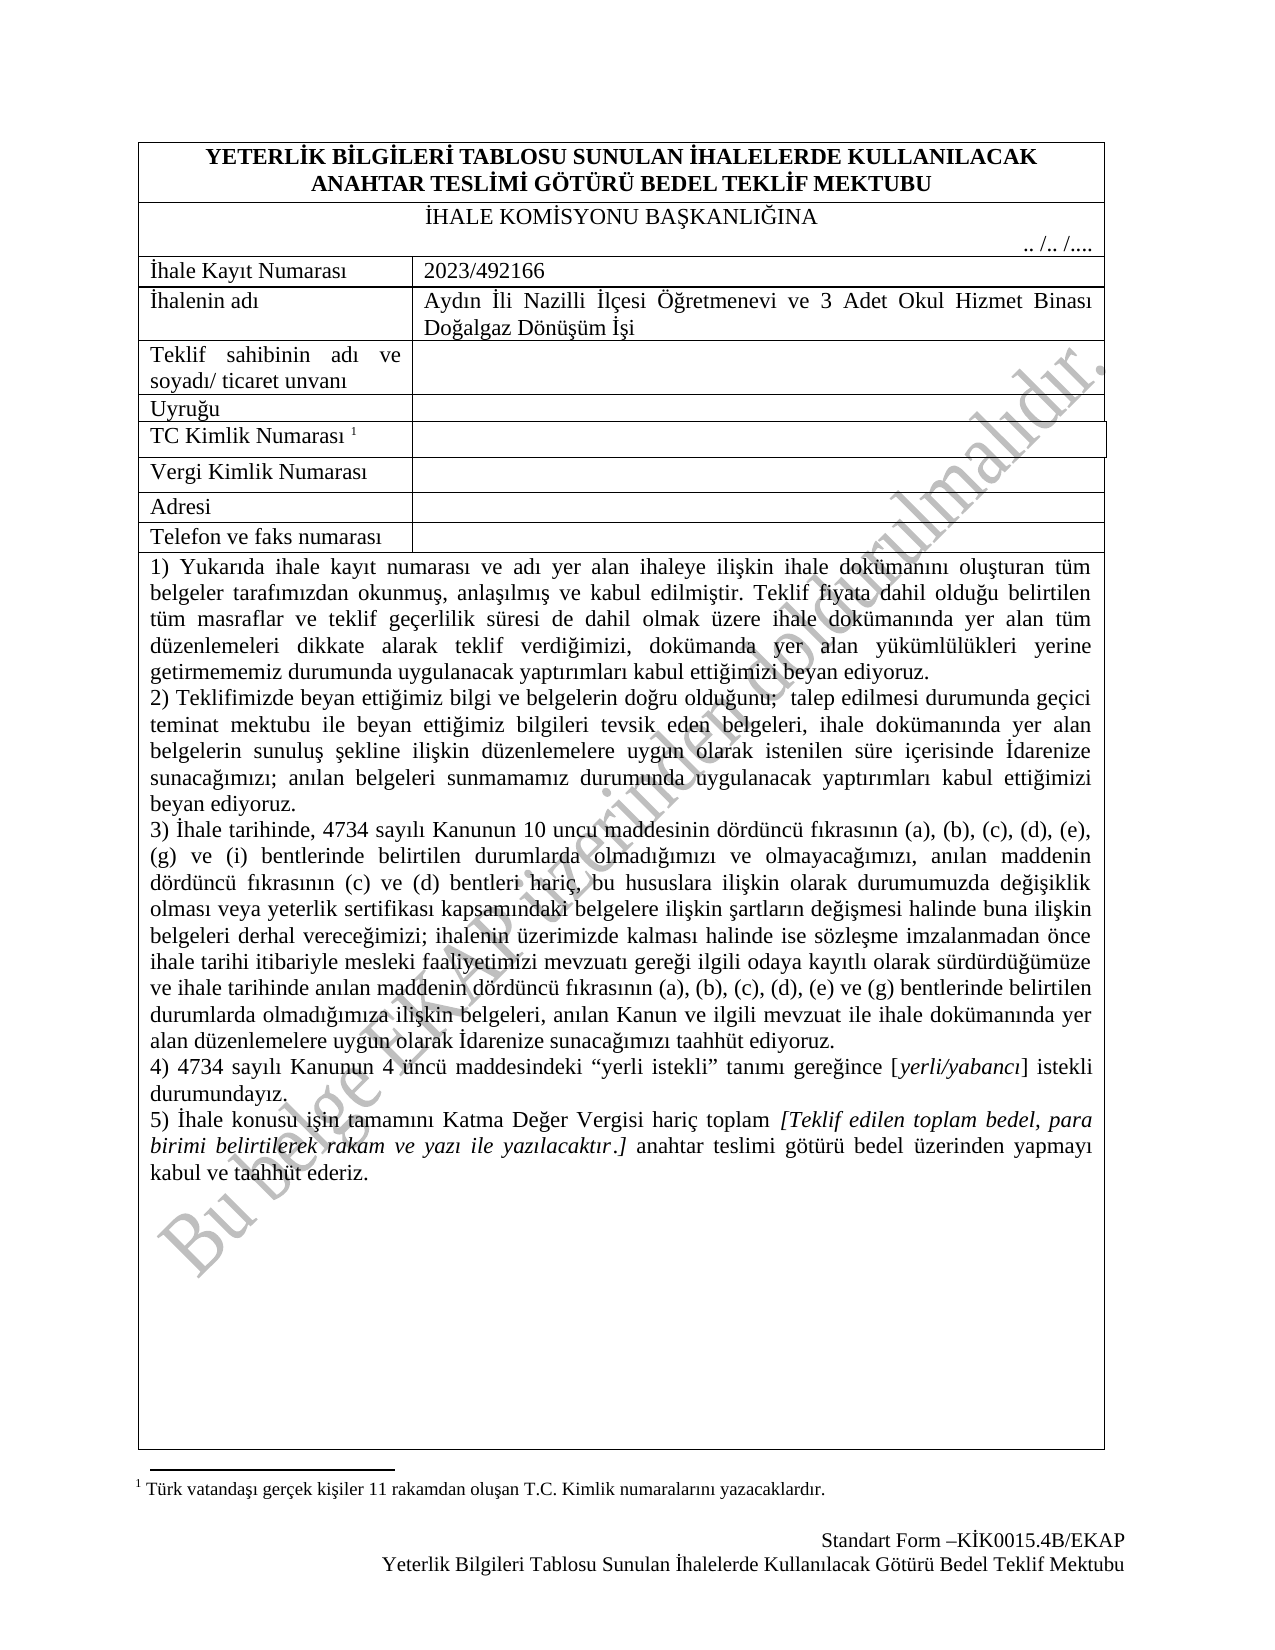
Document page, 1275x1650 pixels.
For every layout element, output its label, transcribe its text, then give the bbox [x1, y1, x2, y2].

table_cell İhale Kayıt Numarası [139, 257, 412, 286]
table_cell Vergi Kimlik Numarası [139, 458, 412, 492]
table_cell Teklif sahibinin adı ve soyadı/ ticaret unvanı [139, 341, 412, 394]
table_cell 2023/492166 [413, 257, 1104, 286]
table_cell [413, 458, 1104, 492]
table_header YETERLİK BİLGİLERİ TABLOSU SUNULAN İHALELERDE KULLANILACAK ANAHTAR TESLİMİ GÖTÜRÜ BEDEL TEKLİF MEKTUBU [139, 143, 1104, 202]
table_cell Aydın İli Nazilli İlçesi Öğretmenevi ve 3 Adet Okul Hizmet Binası Doğalgaz Dönüşüm İşi [413, 288, 1104, 340]
table_cell İHALE KOMİSYONU BAŞKANLIĞINA .. /.. /.... [139, 203, 1104, 256]
table_cell [413, 493, 1104, 522]
table_cell [413, 341, 1104, 394]
table_cell [413, 523, 1104, 552]
table_cell İhalenin adı [139, 288, 412, 340]
table_cell [413, 395, 1104, 421]
table_cell TC Kimlik Numarası [139, 422, 412, 457]
table_cell Telefon ve faks numarası [139, 523, 412, 552]
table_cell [139, 553, 1104, 1449]
table_cell Adresi [139, 493, 412, 522]
table_cell Uyruğu [139, 395, 412, 421]
table_cell [413, 422, 1106, 457]
